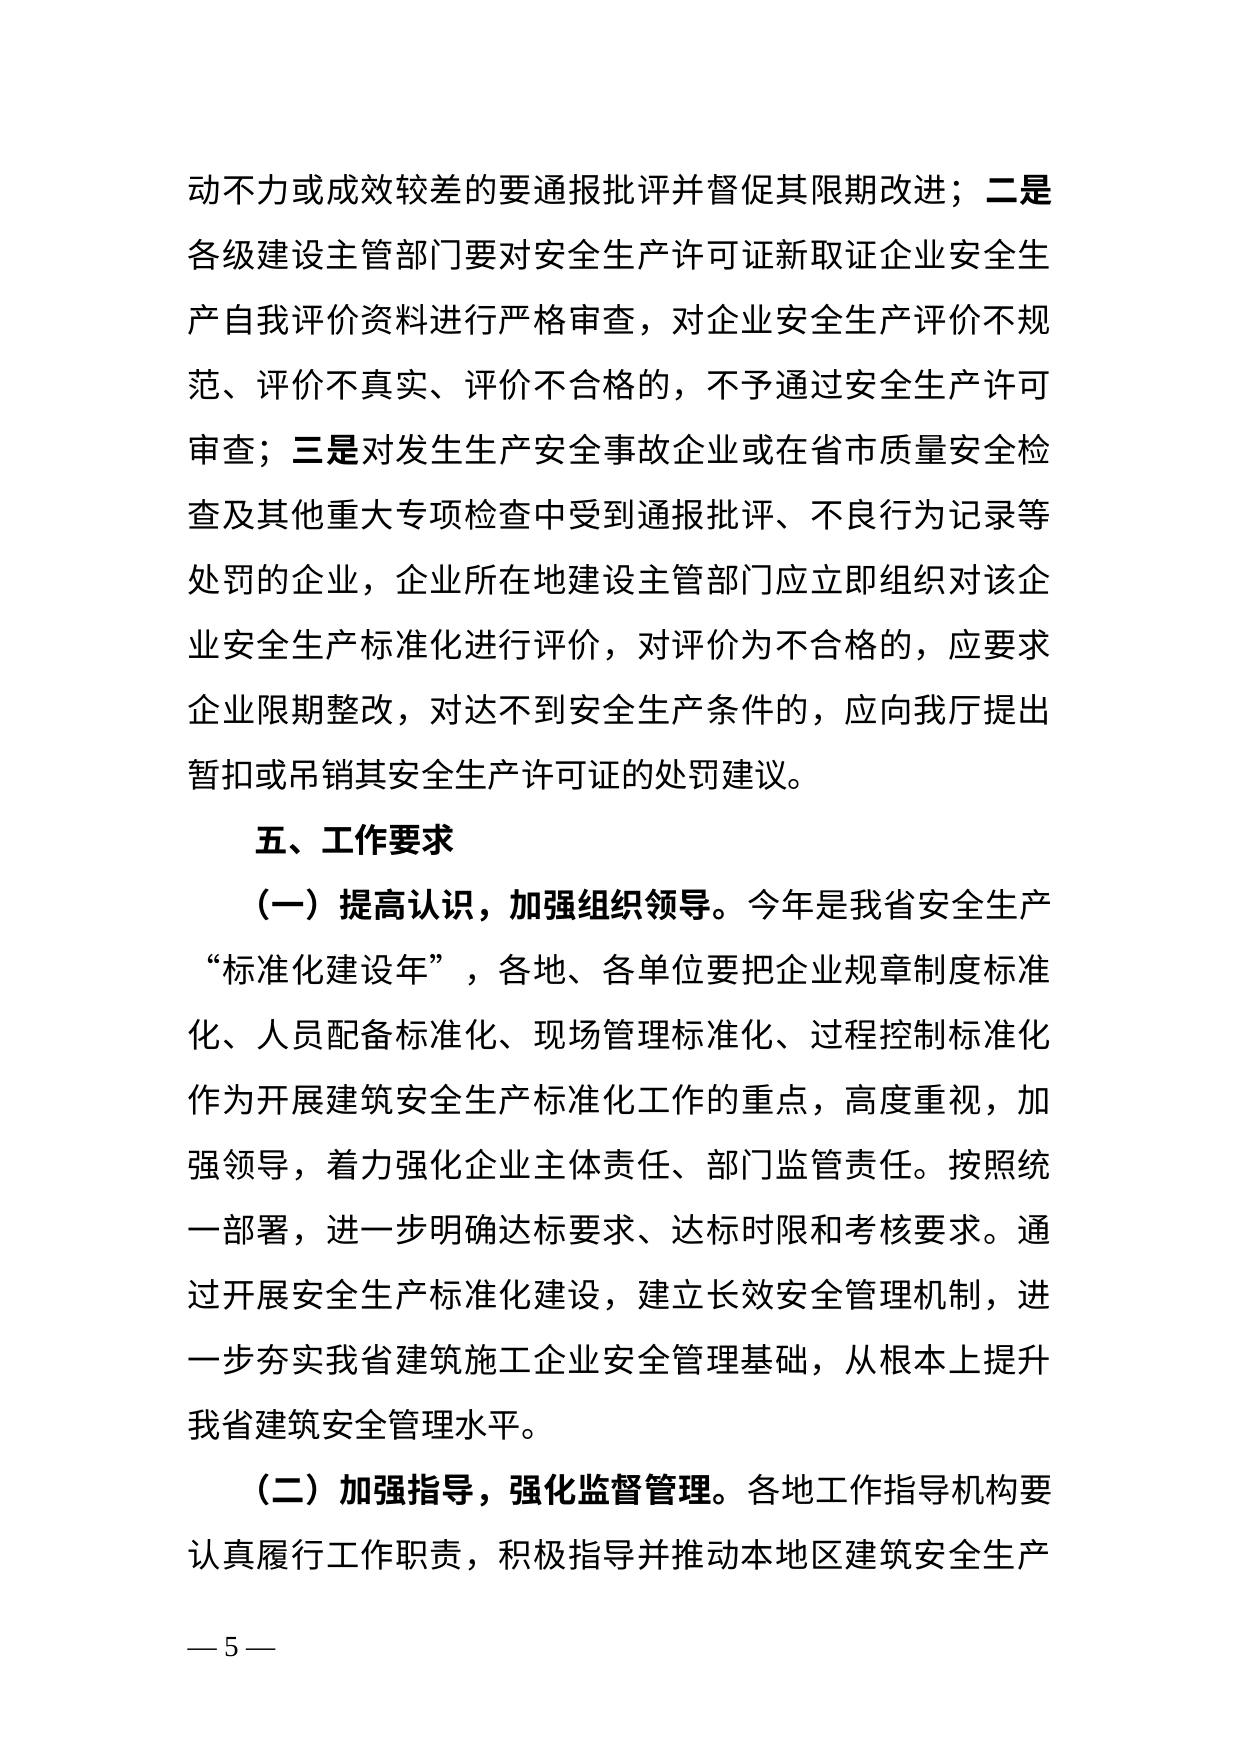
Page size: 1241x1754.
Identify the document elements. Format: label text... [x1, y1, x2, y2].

text 五、工作要求 [187, 806, 1053, 871]
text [187, 156, 1053, 806]
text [187, 1456, 1053, 1586]
text （一）提高认识，加强组织领导。今年是我省安全生产“标准化建设年”，各地、各单位要把企业规章制度标准化、人员配备标准化、现场管理标准化、过程控制标准化作为开展建筑安全生产标准化工作的重点，高度重视，加强领导，着力强化企业主体责任、部门监管责任。按照统一部署，进一步明确达标要求、达标时限和考核要求。通过开展安全生产标准化建设，建立长效安全管理机制，进一步夯实我省建筑施工企业安全管理基础，从根本上提升我省建筑安全管理水平。 [187, 871, 1053, 1456]
